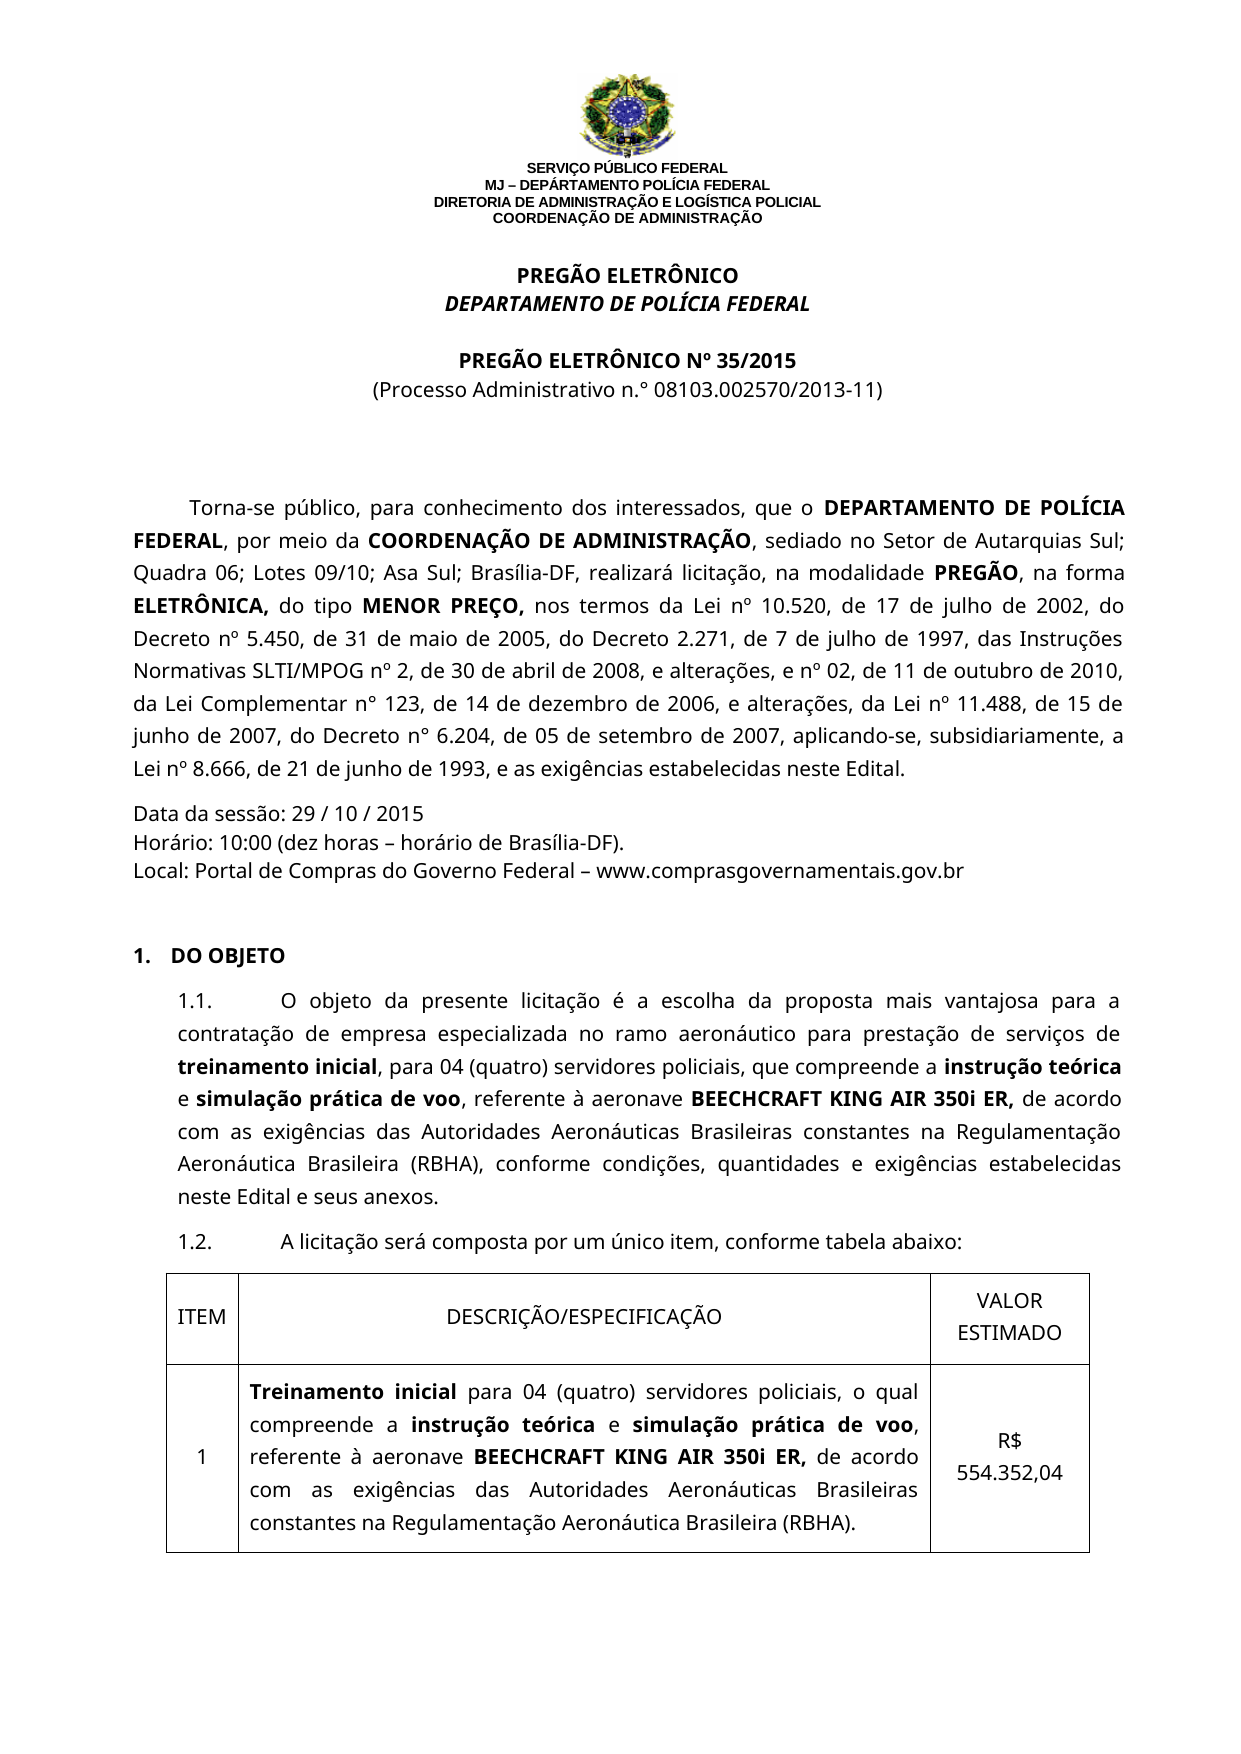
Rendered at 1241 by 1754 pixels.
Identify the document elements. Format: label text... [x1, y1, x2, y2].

table_cell 1 [167, 1365, 238, 1552]
text PREGÃO ELETRÔNICO [133, 261, 1122, 289]
table_header ITEM [167, 1274, 238, 1364]
list O objeto da presente licitação é a escolha da proposta mais vantajosa para a contratação de empresa especializada no ramo aeronáutico para prestação de serviços de treinamento inicial, para 04 (quatro) servidores policiais, que compreende a instrução teórica e simulação prática de voo, referente à aeronave BEECHCRAFT KING AIR 350i ER, de acordo com as exigências das Autoridades Aeronáuticas Brasileiras constantes na Regulamentação Aeronáutica Brasileira (RBHA), conforme condições, quantidades e exigências estabelecidas neste Edital e seus anexos. [177, 987, 1122, 1211]
text Data da sessão: 29 / 10 / 2015 [133, 799, 1122, 828]
text PREGÃO ELETRÔNICO Nº 35/2015 [133, 346, 1122, 375]
text Local: Portal de Compras do Governo Federal – www.comprasgovernamentais.gov.br [133, 856, 1122, 884]
text (Processo Administrativo n.° 08103.002570/2013-11) [133, 375, 1122, 403]
text Horário: 10:00 (dez horas – horário de Brasília-DF). [133, 828, 1122, 856]
list DO OBJETO [133, 941, 1124, 970]
table_cell R$ 554.352,04 [931, 1365, 1089, 1552]
text DEPARTAMENTO DE POLÍCIA FEDERAL [133, 289, 1122, 318]
list A licitação será composta por um único item, conforme tabela abaixo: [177, 1227, 1122, 1256]
text Torna-se público, para conhecimento dos interessados, que o DEPARTAMENTO DE POLÍCIA FEDERAL, por meio da COORDENAÇÃO DE ADMINISTRAÇÃO, sediado no Setor de Autarquias Sul; Quadra 06; Lotes 09/10; Asa Sul; Brasília-DF, realizará licitação, na modalidade PREGÃO, na forma ELETRÔNICA, do tipo MENOR PREÇO, nos termos da Lei nº 10.520, de 17 de julho de 2002, do Decreto nº 5.450, de 31 de maio de 2005, do Decreto 2.271, de 7 de julho de 1997, das Instruções Normativas SLTI/MPOG nº 2, de 30 de abril de 2008, e alterações, e nº 02, de 11 de outubro de 2010, da Lei Complementar n° 123, de 14 de dezembro de 2006, e alterações, da Lei nº 11.488, de 15 de junho de 2007, do Decreto n° 6.204, de 05 de setembro de 2007, aplicando-se, subsidiariamente, a Lei nº 8.666, de 21 de junho de 1993, e as exigências estabelecidas neste Edital. [133, 493, 1125, 783]
table_header DESCRIÇÃO/ESPECIFICAÇÃO [239, 1274, 930, 1364]
table_header VALOR ESTIMADO [931, 1274, 1089, 1364]
table_cell Treinamento inicial para 04 (quatro) servidores policiais, o qual compreende a instrução teórica e simulação prática de voo, referente à aeronave BEECHCRAFT KING AIR 350i ER, de acordo com as exigências das Autoridades Aeronáuticas Brasileiras constantes na Regulamentação Aeronáutica Brasileira (RBHA). [239, 1365, 930, 1552]
